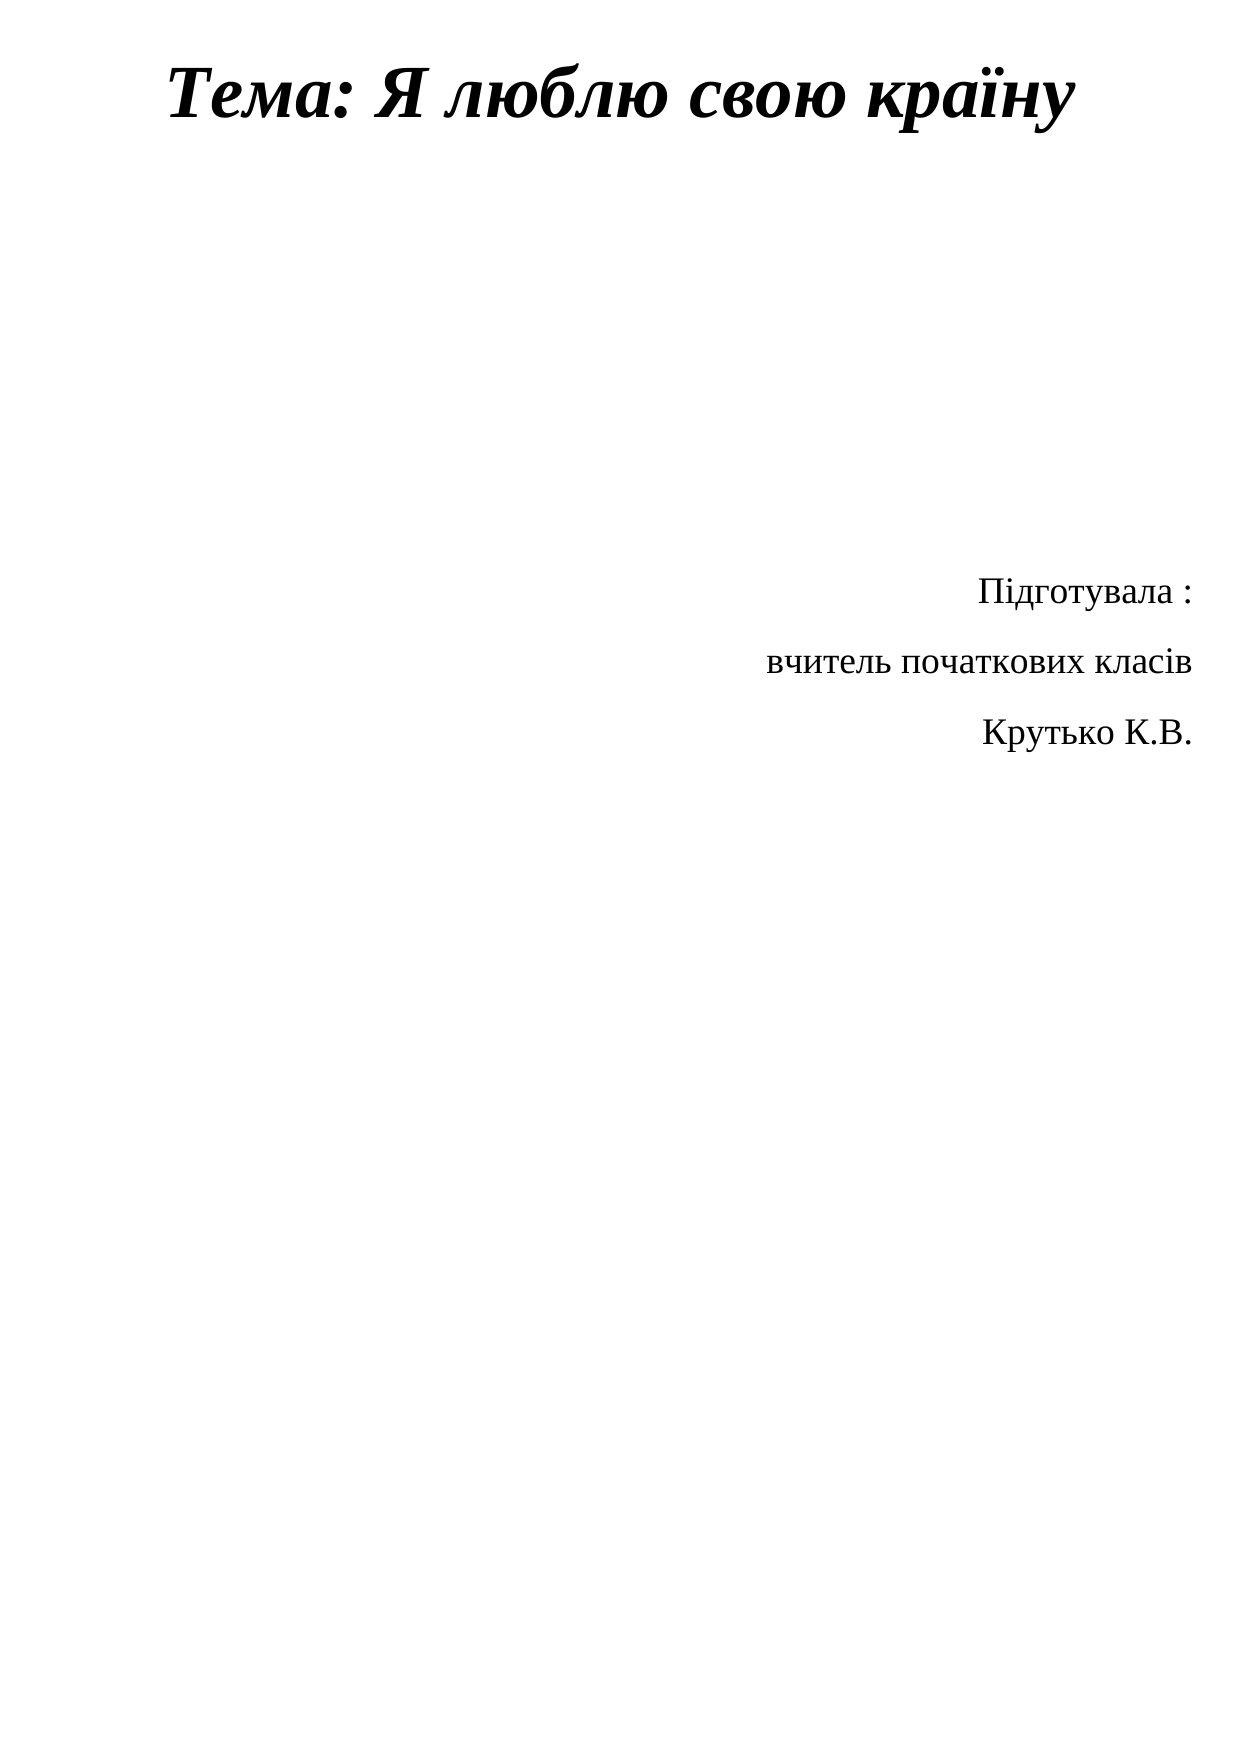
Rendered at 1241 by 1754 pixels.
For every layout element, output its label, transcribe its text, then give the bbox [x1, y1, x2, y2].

text Тема: Я люблю свою країну [47, 47, 1193, 133]
text Крутько К.В. [47, 709, 1193, 752]
text вчитель початкових класів [47, 639, 1193, 682]
text Підготувала : [47, 568, 1193, 611]
